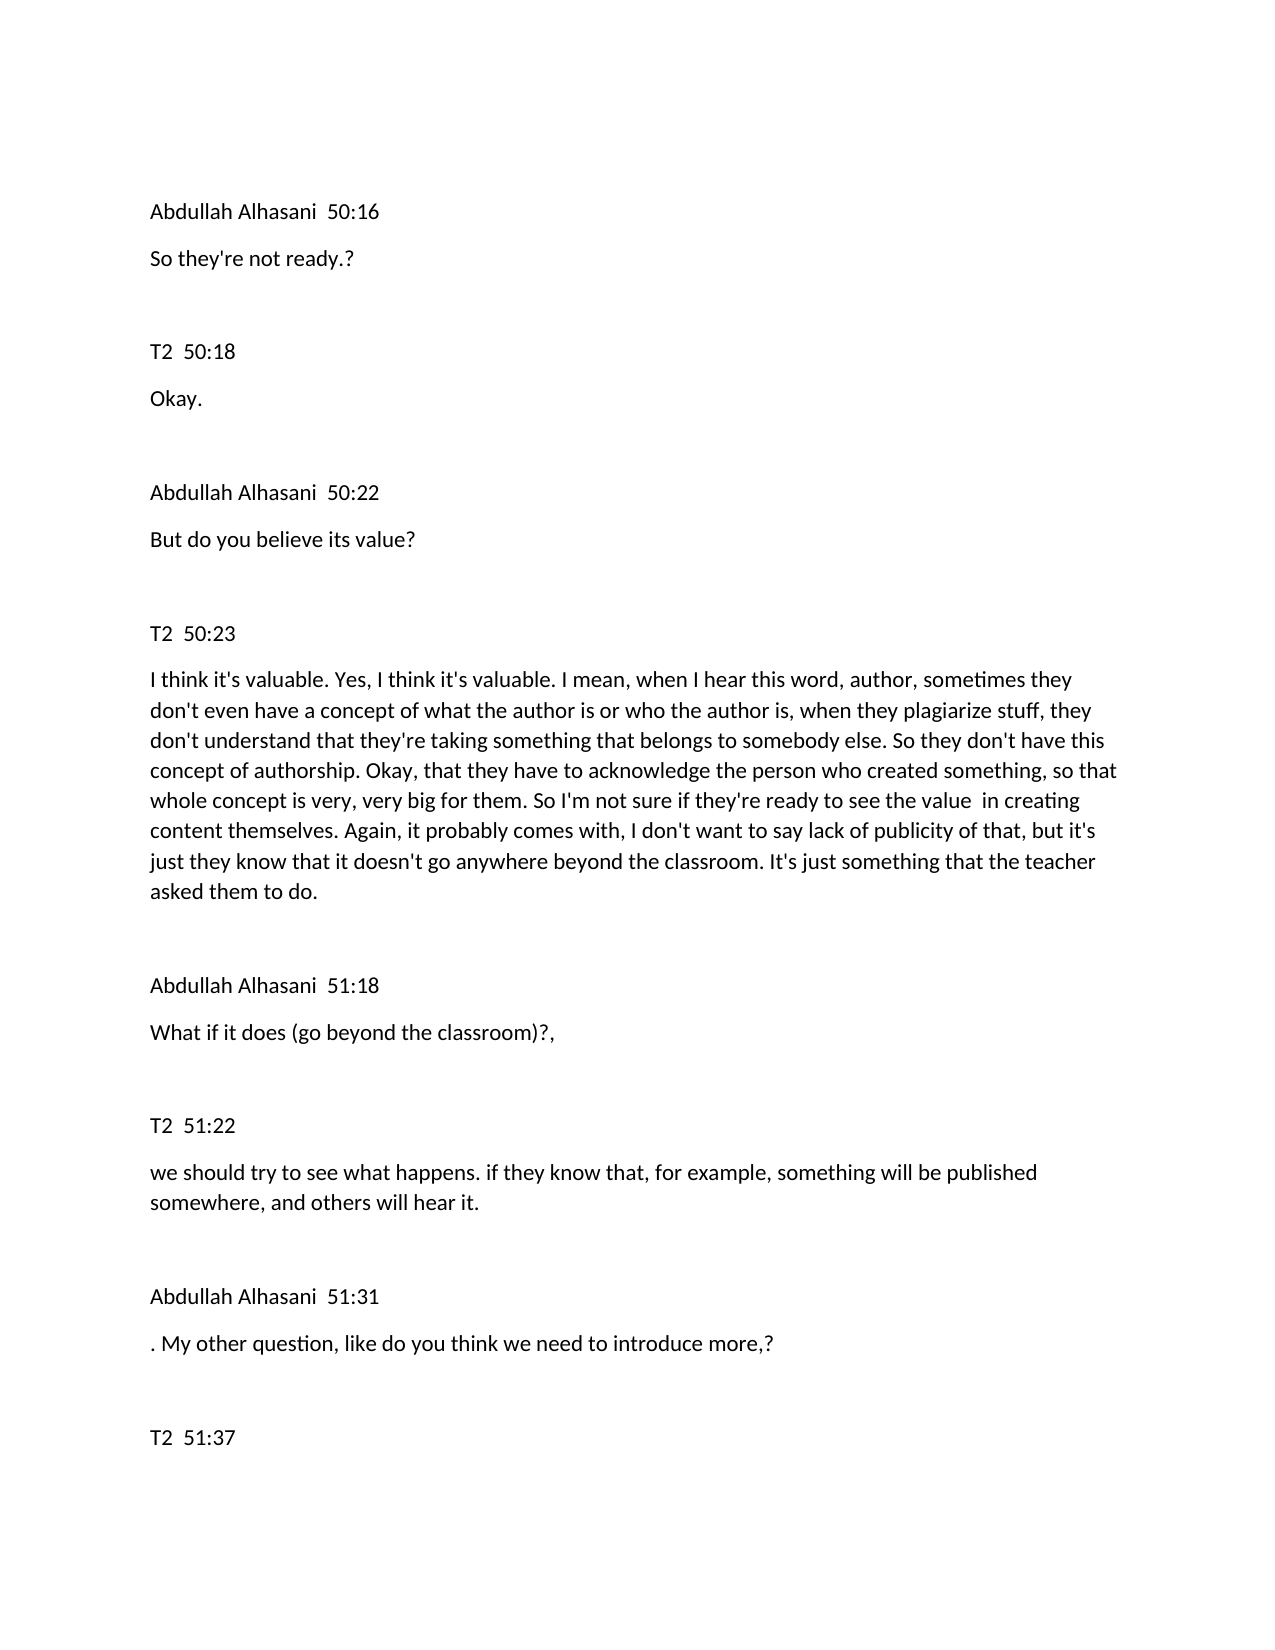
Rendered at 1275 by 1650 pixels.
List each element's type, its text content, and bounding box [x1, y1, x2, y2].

text I think it's valuable. Yes, I think it's valuable. I mean, when I hear this word, author, sometimes they don't even have a concept of what the author is or who the author is, when they plagiarize stuff, they don't understand that they're taking something that belongs to somebody else. So they don't have this concept of authorship. Okay, that they have to acknowledge the person who created something, so that whole concept is very, very big for them. So I'm not sure if they're ready to see the value in creating content themselves. Again, it probably comes with, I don't want to say lack of publicity of that, but it's just they know that it doesn't go anywhere beyond the classroom. It's just something that the teacher asked them to do. [150, 666, 1125, 905]
text So they're not ready.? [150, 244, 1125, 272]
text What if it does (go beyond the classroom)?, [150, 1018, 1125, 1046]
text Abdullah Alhasani 50:16 [150, 197, 1125, 225]
text we should try to see what happens. if they know that, for example, something will be published somewhere, and others will hear it. [150, 1158, 1125, 1217]
text Abdullah Alhasani 51:18 [150, 971, 1125, 999]
text T2 50:23 [150, 619, 1125, 647]
text But do you believe its value? [150, 525, 1125, 553]
text Abdullah Alhasani 50:22 [150, 478, 1125, 506]
text T2 51:22 [150, 1111, 1125, 1139]
text T2 50:18 [150, 337, 1125, 366]
text Abdullah Alhasani 51:31 [150, 1282, 1125, 1310]
text T2 51:37 [150, 1423, 1125, 1451]
text . My other question, like do you think we need to introduce more,? [150, 1329, 1125, 1357]
text Okay. [150, 384, 1125, 412]
